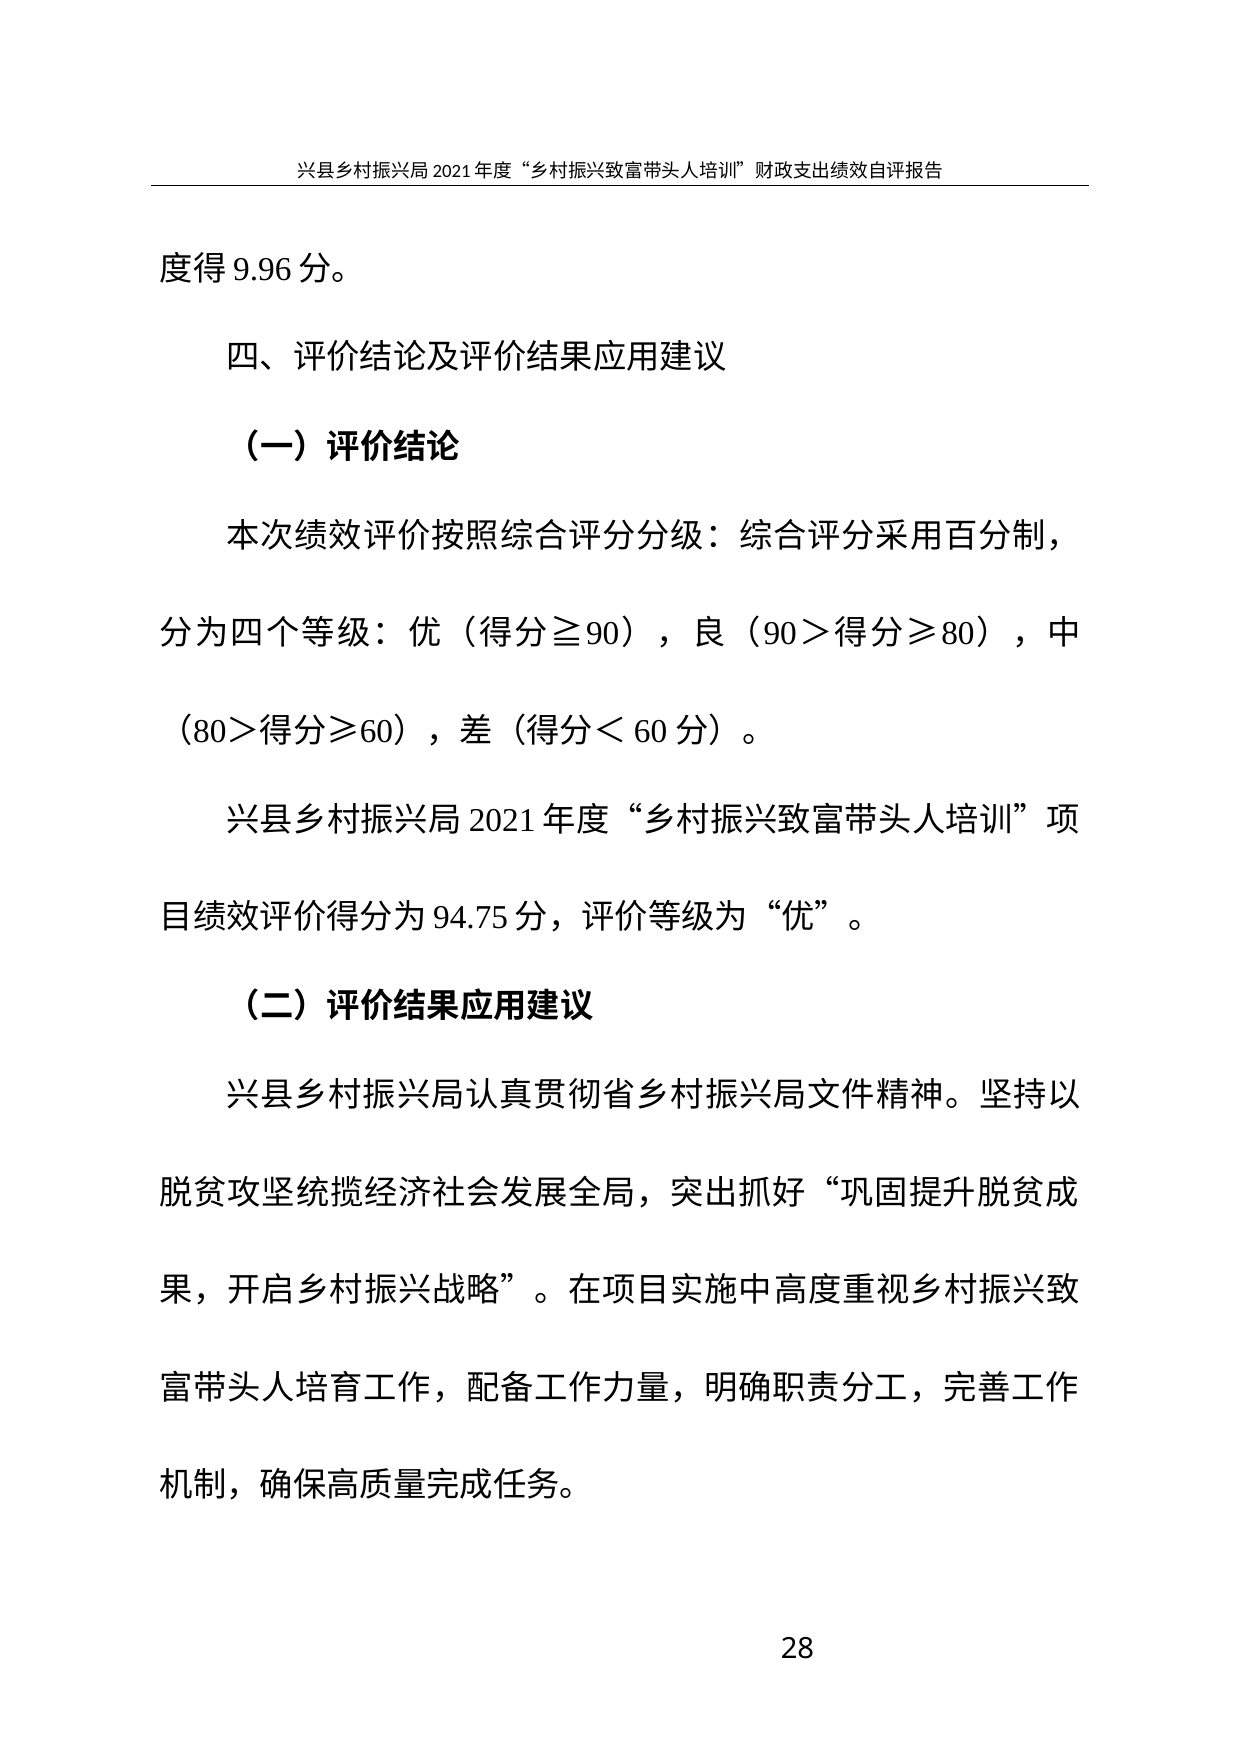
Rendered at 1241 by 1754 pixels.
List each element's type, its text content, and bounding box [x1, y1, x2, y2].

text 兴县乡村振兴局2021年度“乡村振兴致富带头人培训”项目绩效评价得分为94.75分，评价等级为“优”。 [159, 784, 1081, 947]
text 兴县乡村振兴局认真贯彻省乡村振兴局文件精神。坚持以脱贫攻坚统揽经济社会发展全局，突出抓好“巩固提升脱贫成果，开启乡村振兴战略”。在项目实施中高度重视乡村振兴致富带头人培育工作，配备工作力量，明确职责分工，完善工作机制，确保高质量完成任务。 [159, 1060, 1081, 1515]
text 本次绩效评价按照综合评分分级：综合评分采用百分制，分为四个等级：优（得分≧90），良（90＞得分≥80），中（80＞得分≥60），差（得分＜ 60 分）。 [159, 500, 1081, 760]
text 四、评价结论及评价结果应用建议 [159, 322, 1081, 387]
text （一）评价结论 [159, 411, 1081, 476]
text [159, 233, 1081, 298]
text （二）评价结果应用建议 [159, 971, 1081, 1036]
